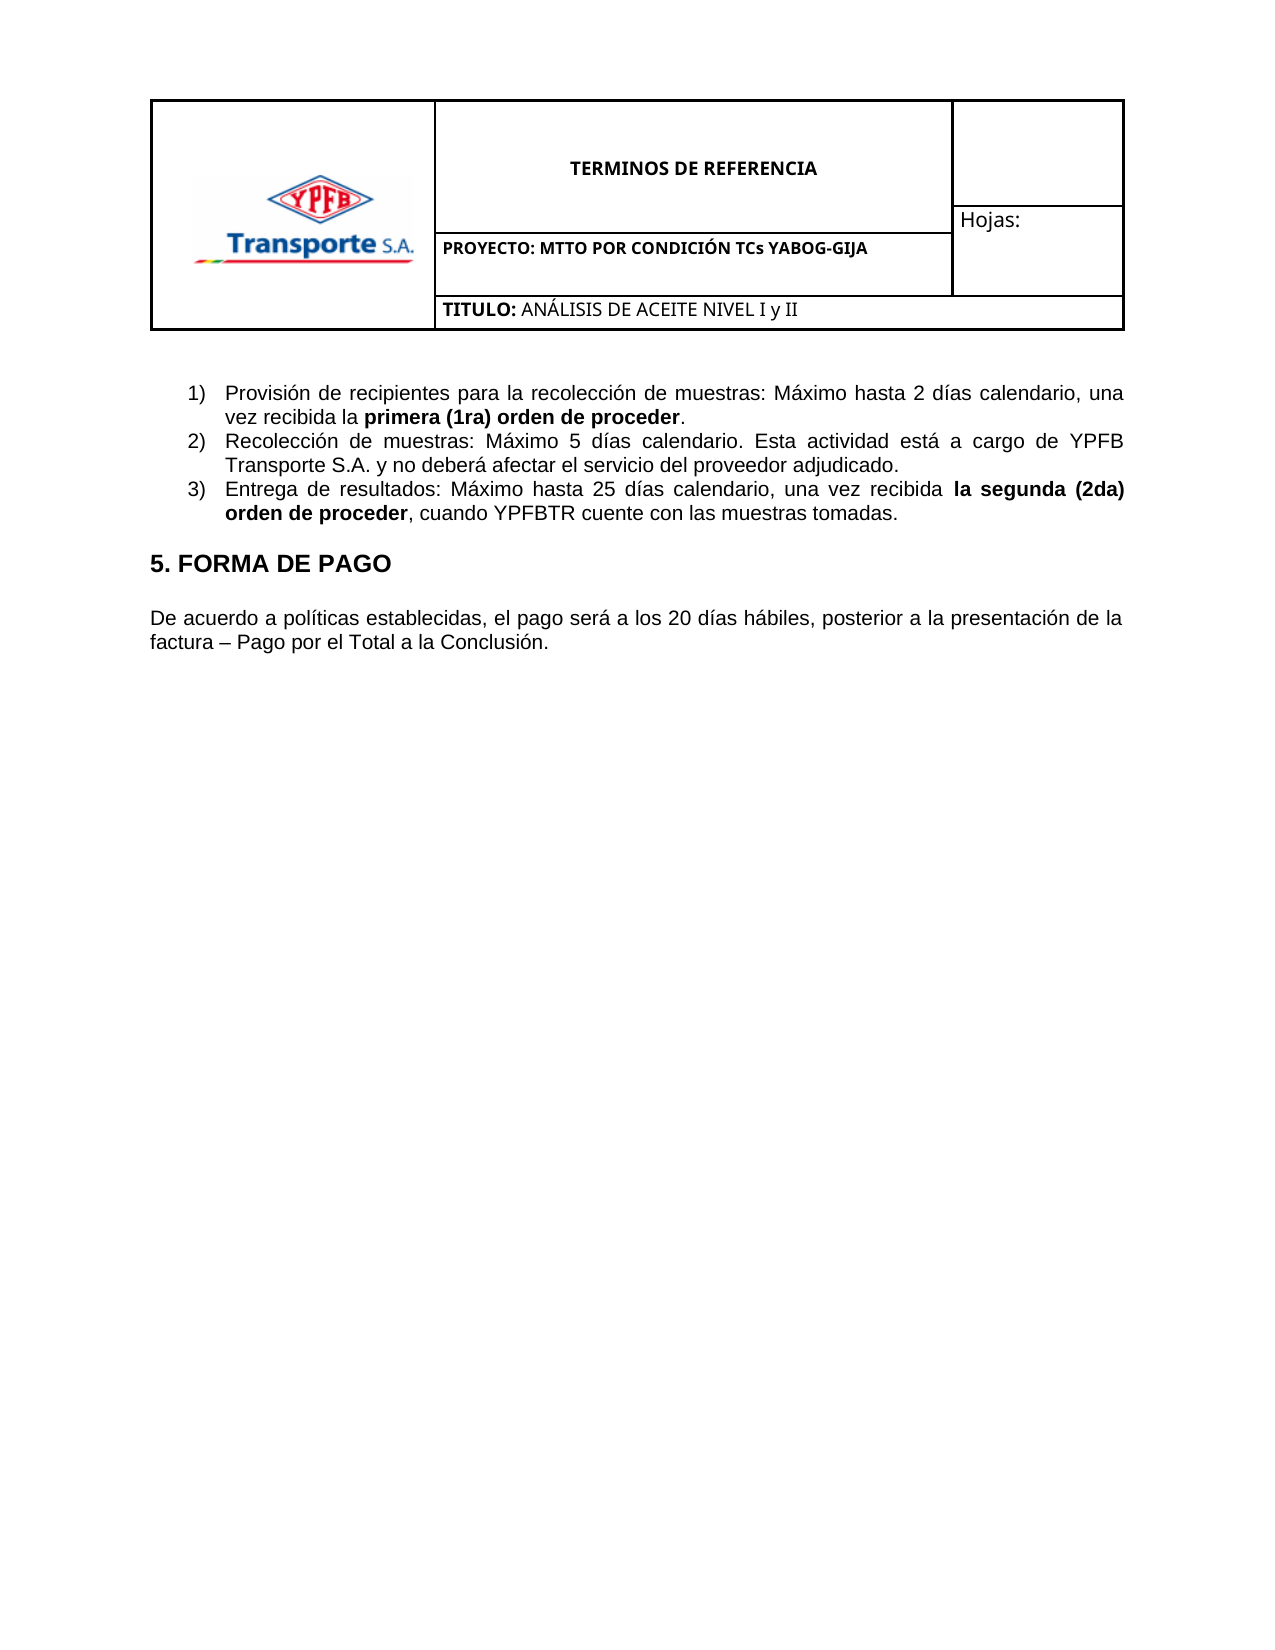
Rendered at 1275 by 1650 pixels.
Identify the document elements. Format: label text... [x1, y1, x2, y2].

text De acuerdo a políticas establecidas, el pago será a los 20 días hábiles, posterior a la presentación de la factura – Pago por el Total a la Conclusión. [150, 606, 1125, 654]
text 5. FORMA DE PAGO [150, 549, 1125, 577]
list Recolección de muestras: Máximo 5 días calendario. Esta actividad está a cargo de YPFB Transporte S.A. y no deberá afectar el servicio del proveedor adjudicado. [187, 429, 1125, 477]
list Provisión de recipientes para la recolección de muestras: Máximo hasta 2 días calendario, una vez recibida la primera (1ra) orden de proceder. [187, 381, 1125, 429]
list Entrega de resultados: Máximo hasta 25 días calendario, una vez recibida la segunda (2da) orden de proceder, cuando YPFBTR cuente con las muestras tomadas. [187, 477, 1125, 525]
picture [193, 175, 414, 265]
